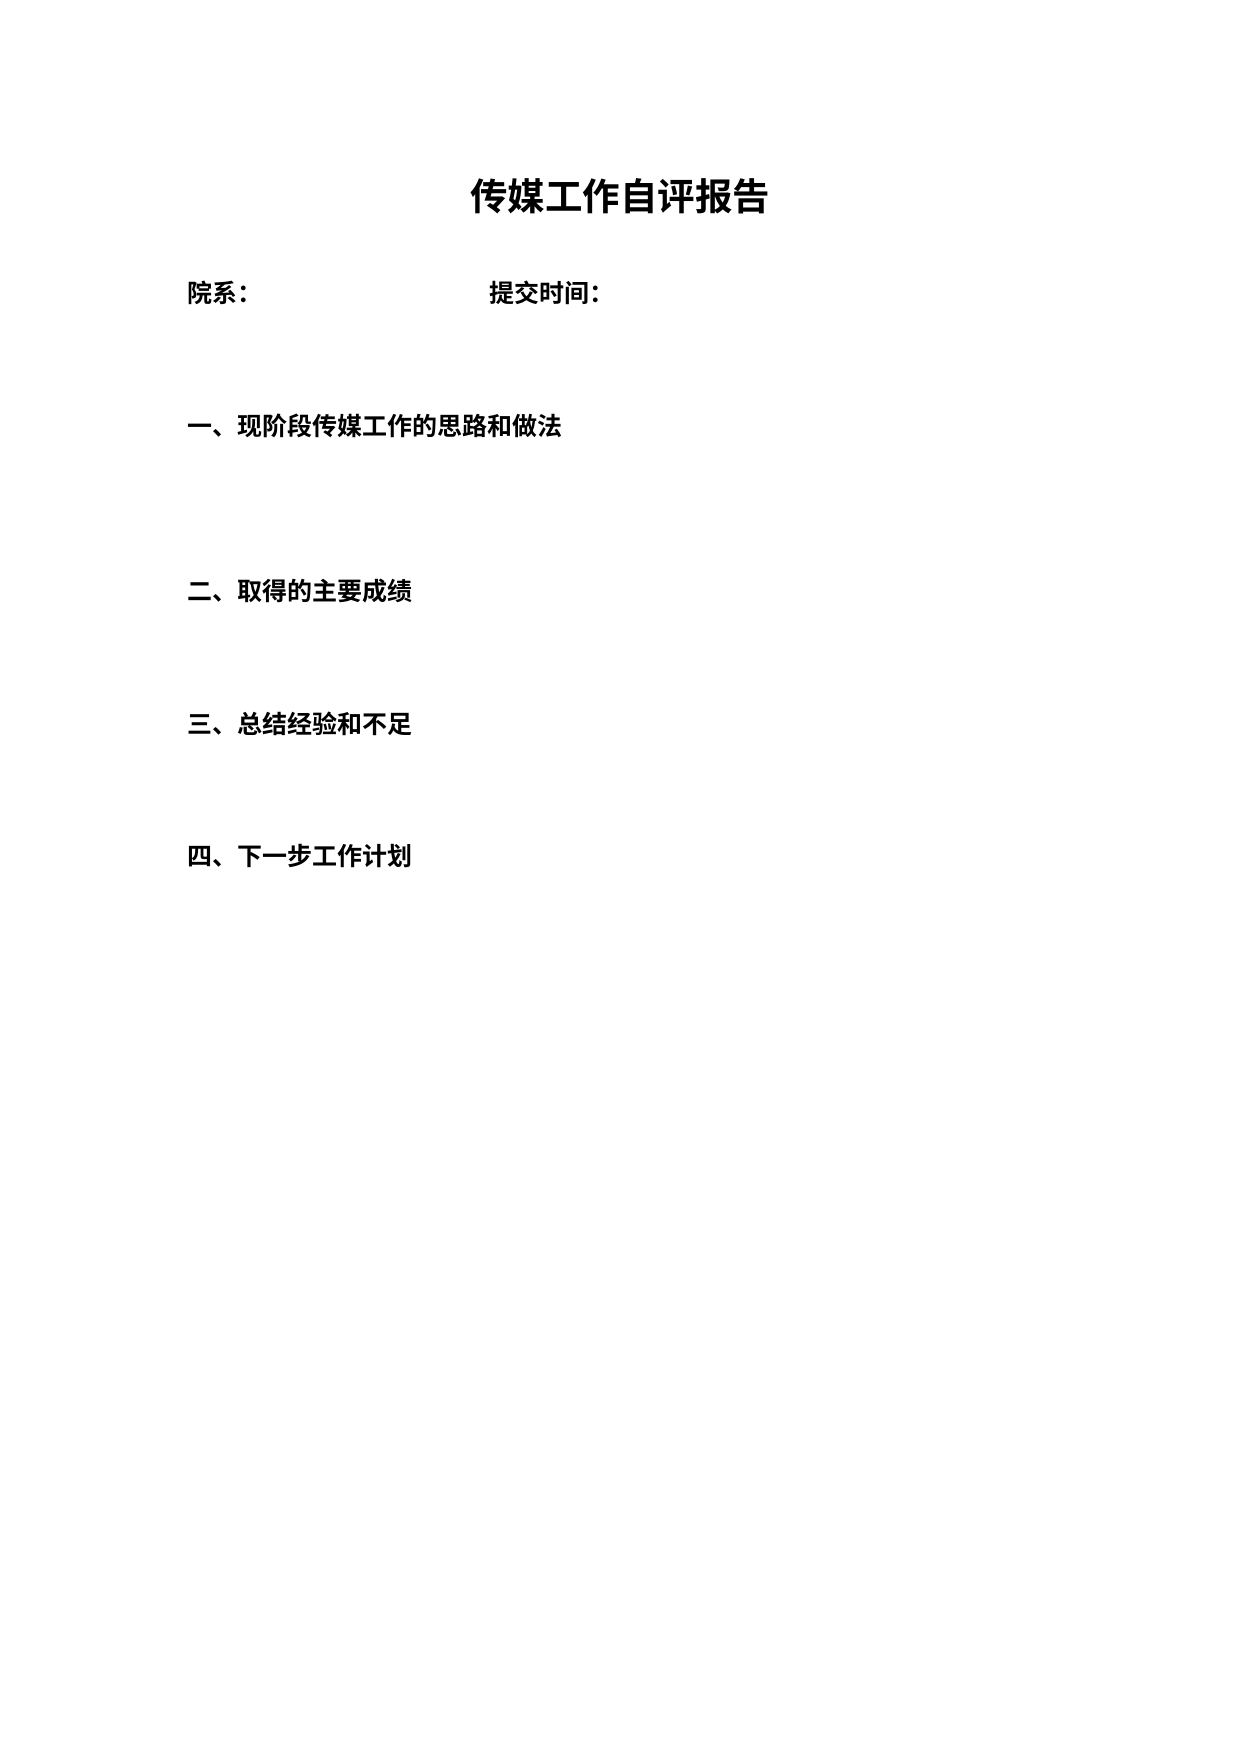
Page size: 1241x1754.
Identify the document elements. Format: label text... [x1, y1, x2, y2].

list 下一步工作计划 [187, 822, 1053, 887]
text 传媒工作自评报告 [187, 162, 1053, 227]
list 取得的主要成绩 [187, 557, 1053, 622]
text 院系： 提交时间： [187, 259, 1053, 324]
list 总结经验和不足 [187, 690, 1053, 755]
list 现阶段传媒工作的思路和做法 [187, 392, 1053, 457]
